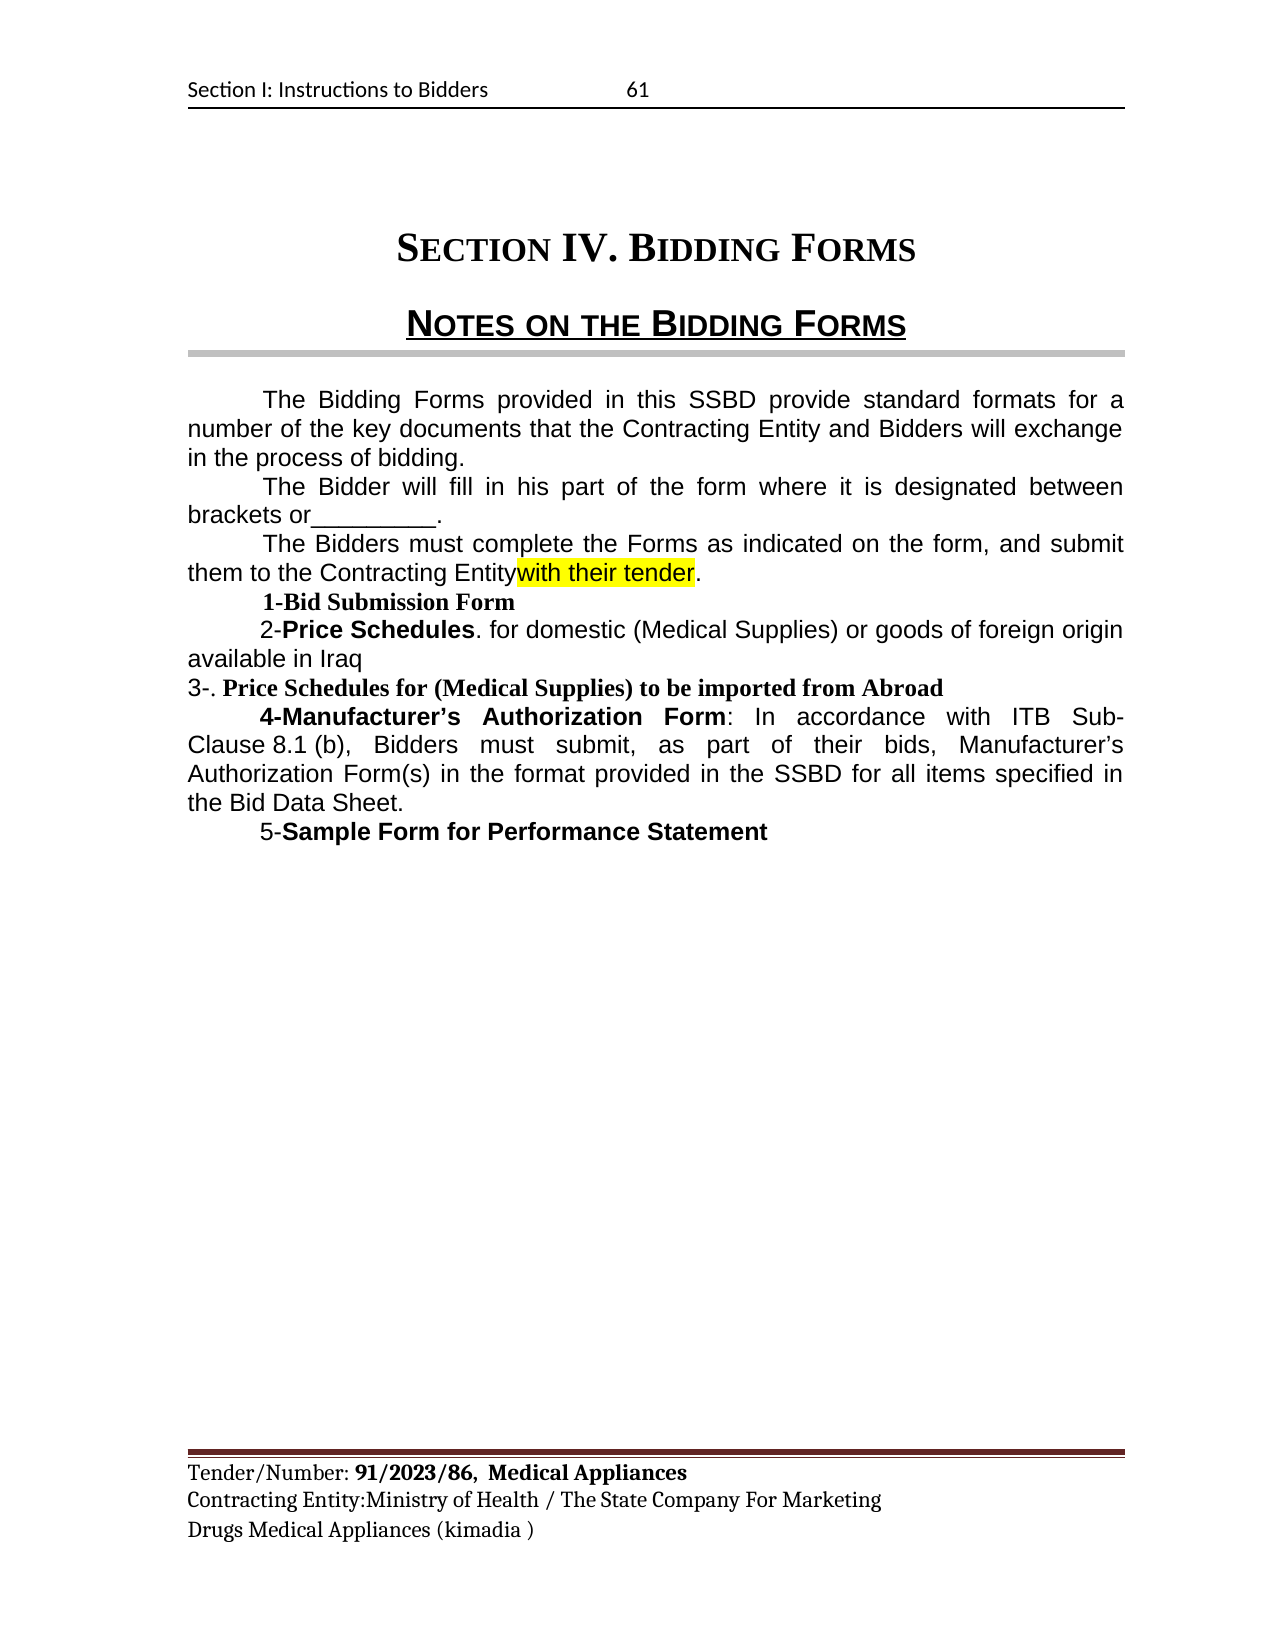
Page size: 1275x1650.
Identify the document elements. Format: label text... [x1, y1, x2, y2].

text The Bidding Forms provided in this SSBD provide standard formats for a number of the key documents that the Contracting Entity and Bidders will exchange in the process of bidding. [187, 385, 1125, 472]
text 2-Price Schedules. for domestic (Medical Supplies) or goods of foreign origin available in Iraq [187, 615, 1125, 673]
text 4-Manufacturer’s Authorization Form: In accordance with ITB Sub-Clause 8.1 (b), Bidders must submit, as part of their bids, Manufacturer’s Authorization Form(s) in the format provided in the SSBD for all items specified in the Bid Data Sheet. [187, 702, 1125, 817]
text 1-Bid Submission Form [187, 587, 1125, 615]
subtitle Section IV. Bidding Forms [187, 223, 1125, 271]
text The Bidder will fill in his part of the form where it is designated between brackets or_________. [187, 472, 1125, 529]
text 3-. Price Schedules for (Medical Supplies) to be imported from Abroad [187, 673, 1125, 702]
text 5-Sample Form for Performance Statement [182, 817, 777, 846]
subtitle Notes on the Bidding Forms [187, 301, 1125, 357]
text The Bidders must complete the Forms as indicated on the form, and submit them to the Contracting Entitywith their tender. [187, 529, 1125, 587]
